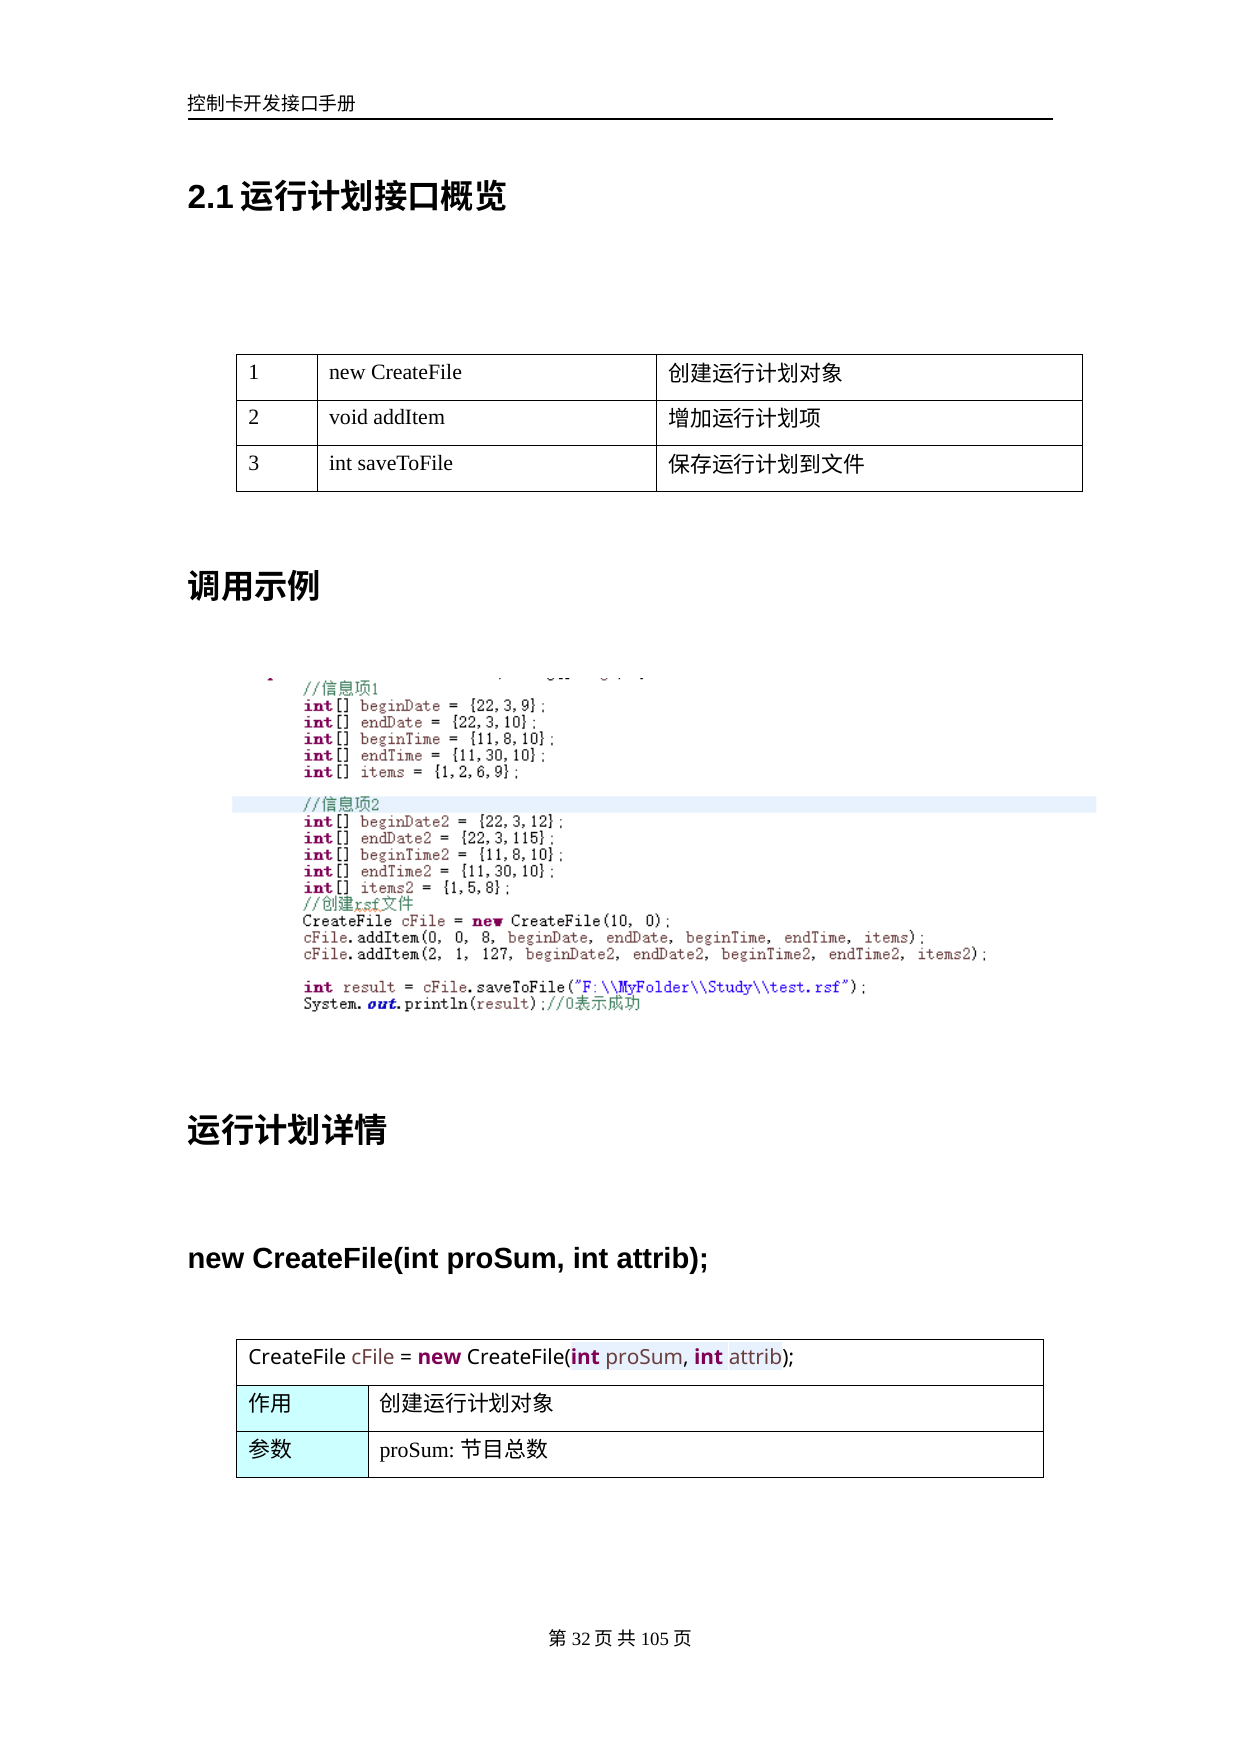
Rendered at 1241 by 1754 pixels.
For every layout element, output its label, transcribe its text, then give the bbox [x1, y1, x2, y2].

subtitle 2.1运行计划接口概览 [187, 162, 1053, 227]
table_header new CreateFile [318, 355, 656, 400]
table_cell 创建运行计划对象 [369, 1386, 1043, 1431]
table_header 创建运行计划对象 [657, 355, 1082, 400]
table_cell void addItem [318, 401, 656, 445]
table_cell 保存运行计划到文件 [657, 446, 1082, 491]
picture [231, 678, 1097, 1037]
subtitle 调用示例 [187, 551, 1053, 616]
table_cell 增加运行计划项 [657, 401, 1082, 445]
table_cell int saveToFile [318, 446, 656, 491]
subtitle 运行计划详情 [187, 1096, 1053, 1161]
table_cell 作用 [237, 1386, 368, 1431]
table_cell 3 [237, 446, 317, 491]
table_header CreateFile cFile = new CreateFile(int proSum, int attrib); [237, 1340, 1043, 1385]
table_cell 2 [237, 401, 317, 445]
table_cell proSum: 节目总数 [369, 1432, 1043, 1477]
table_header 1 [237, 355, 317, 400]
subtitle new CreateFile(int proSum, int attrib); [187, 1225, 1053, 1290]
table_cell 参数 [237, 1432, 368, 1477]
